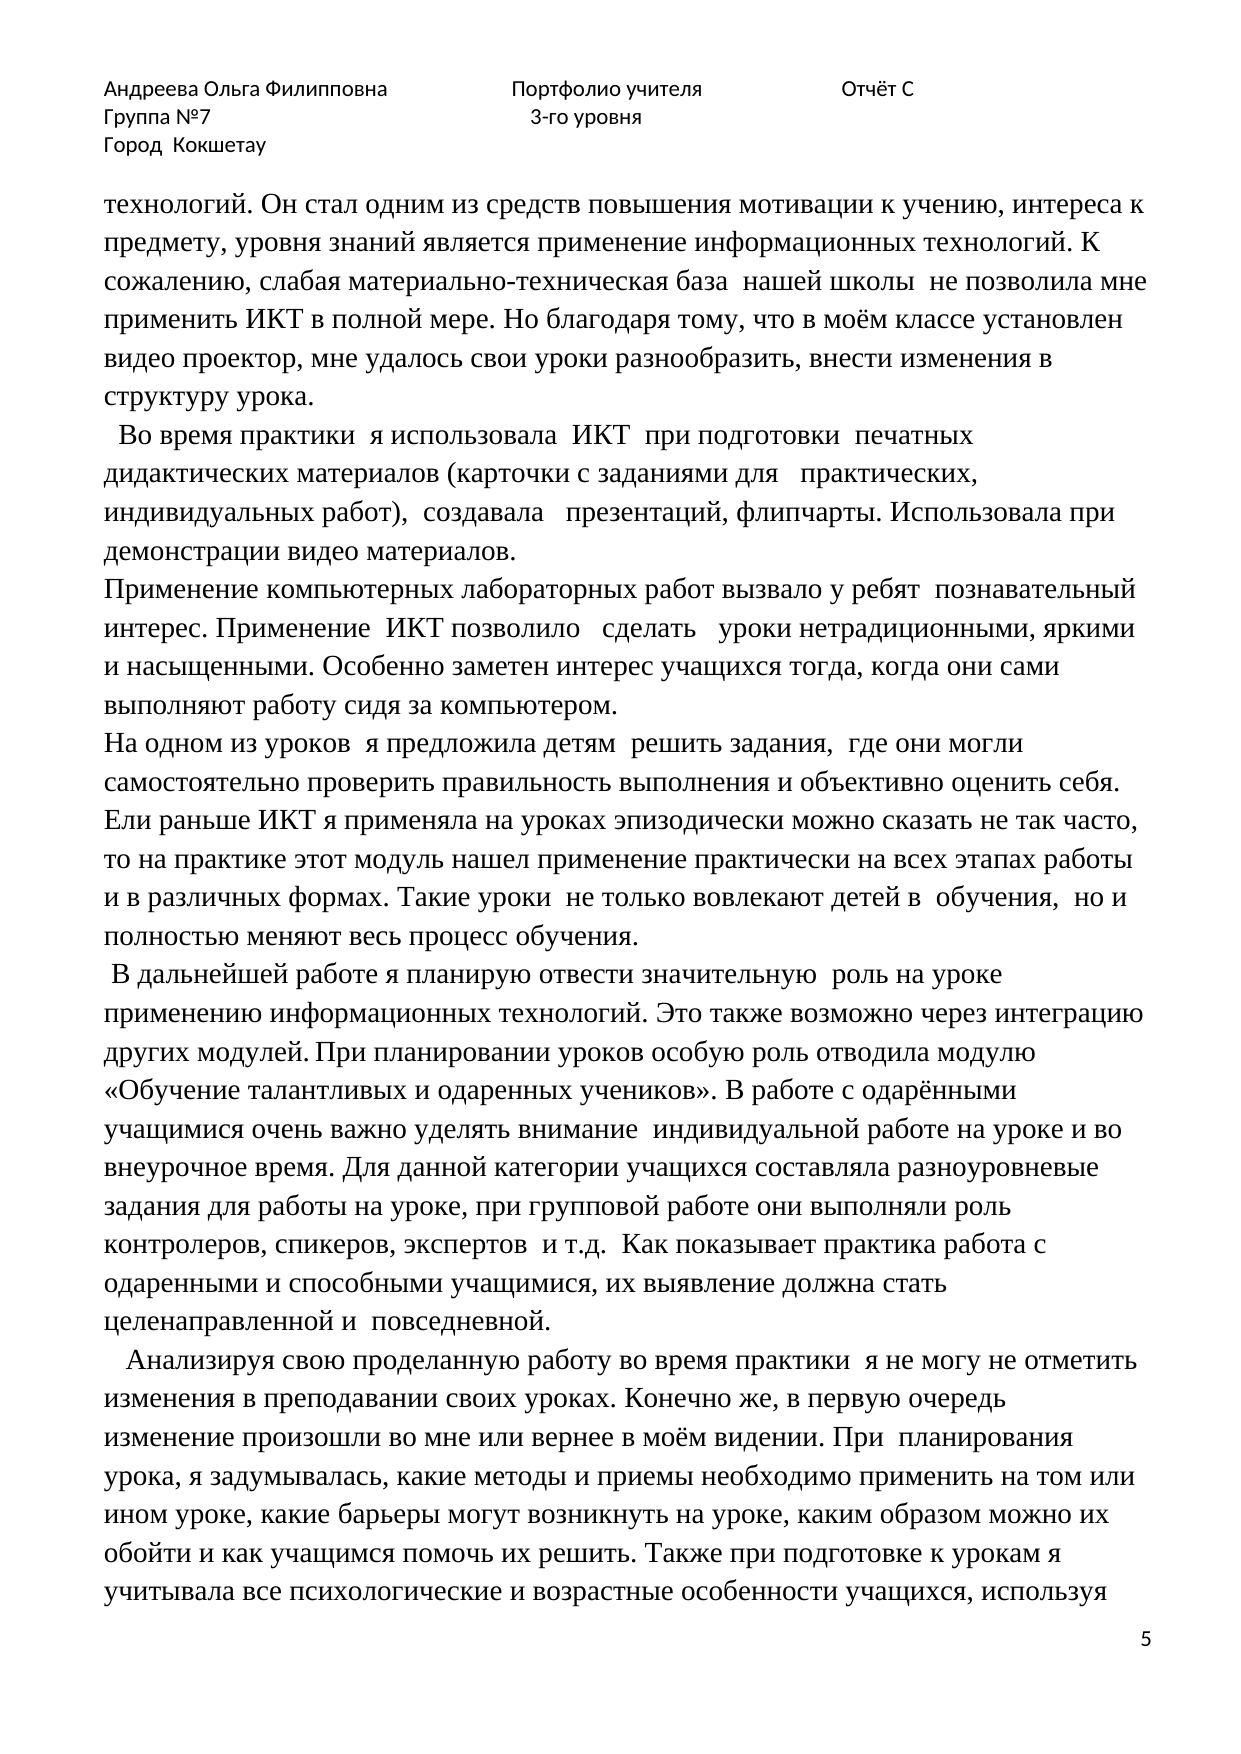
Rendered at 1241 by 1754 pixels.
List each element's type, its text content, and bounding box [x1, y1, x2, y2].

text Во время практики я использовала ИКТ при подготовки печатных дидактических материалов (карточки с заданиями для практических, индивидуальных работ), создавала презентаций, флипчарты. Использовала при демонстрации видео материалов. [103, 417, 1152, 566]
text В дальнейшей работе я планирую отвести значительную роль на уроке применению информационных технологий. Это также возможно через интеграцию других модулей. При планировании уроков особую роль отводила модулю «Обучение талантливых и одаренных учеников». В работе с одарёнными учащимися очень важно уделять внимание индивидуальной работе на уроке и во внеурочное время. Для данной категории учащихся составляла разноуровневые задания для работы на уроке, при групповой работе они выполняли роль контролеров, спикеров, экспертов и т.д. Как показывает практика работа с одаренными и способными учащимися, их выявление должна стать целенаправленной и повседневной. [103, 957, 1152, 1337]
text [103, 1342, 1152, 1607]
text На одном из уроков я предложила детям решить задания, где они могли самостоятельно проверить правильность выполнения и объективно оценить себя. Ели раньше ИКТ я применяла на уроках эпизодически можно сказать не так часто, то на практике этот модуль нашел применение практически на всех этапах работы и в различных формах. Такие уроки не только вовлекают детей в обучения, но и полностью меняют весь процесс обучения. [103, 725, 1152, 952]
text Применение компьютерных лабораторных работ вызвало у ребят познавательный интерес. Применение ИКТ позволило сделать уроки нетрадиционными, яркими и насыщенными. Особенно заметен интерес учащихся тогда, когда они сами выполняют работу сидя за компьютером. [103, 571, 1152, 720]
